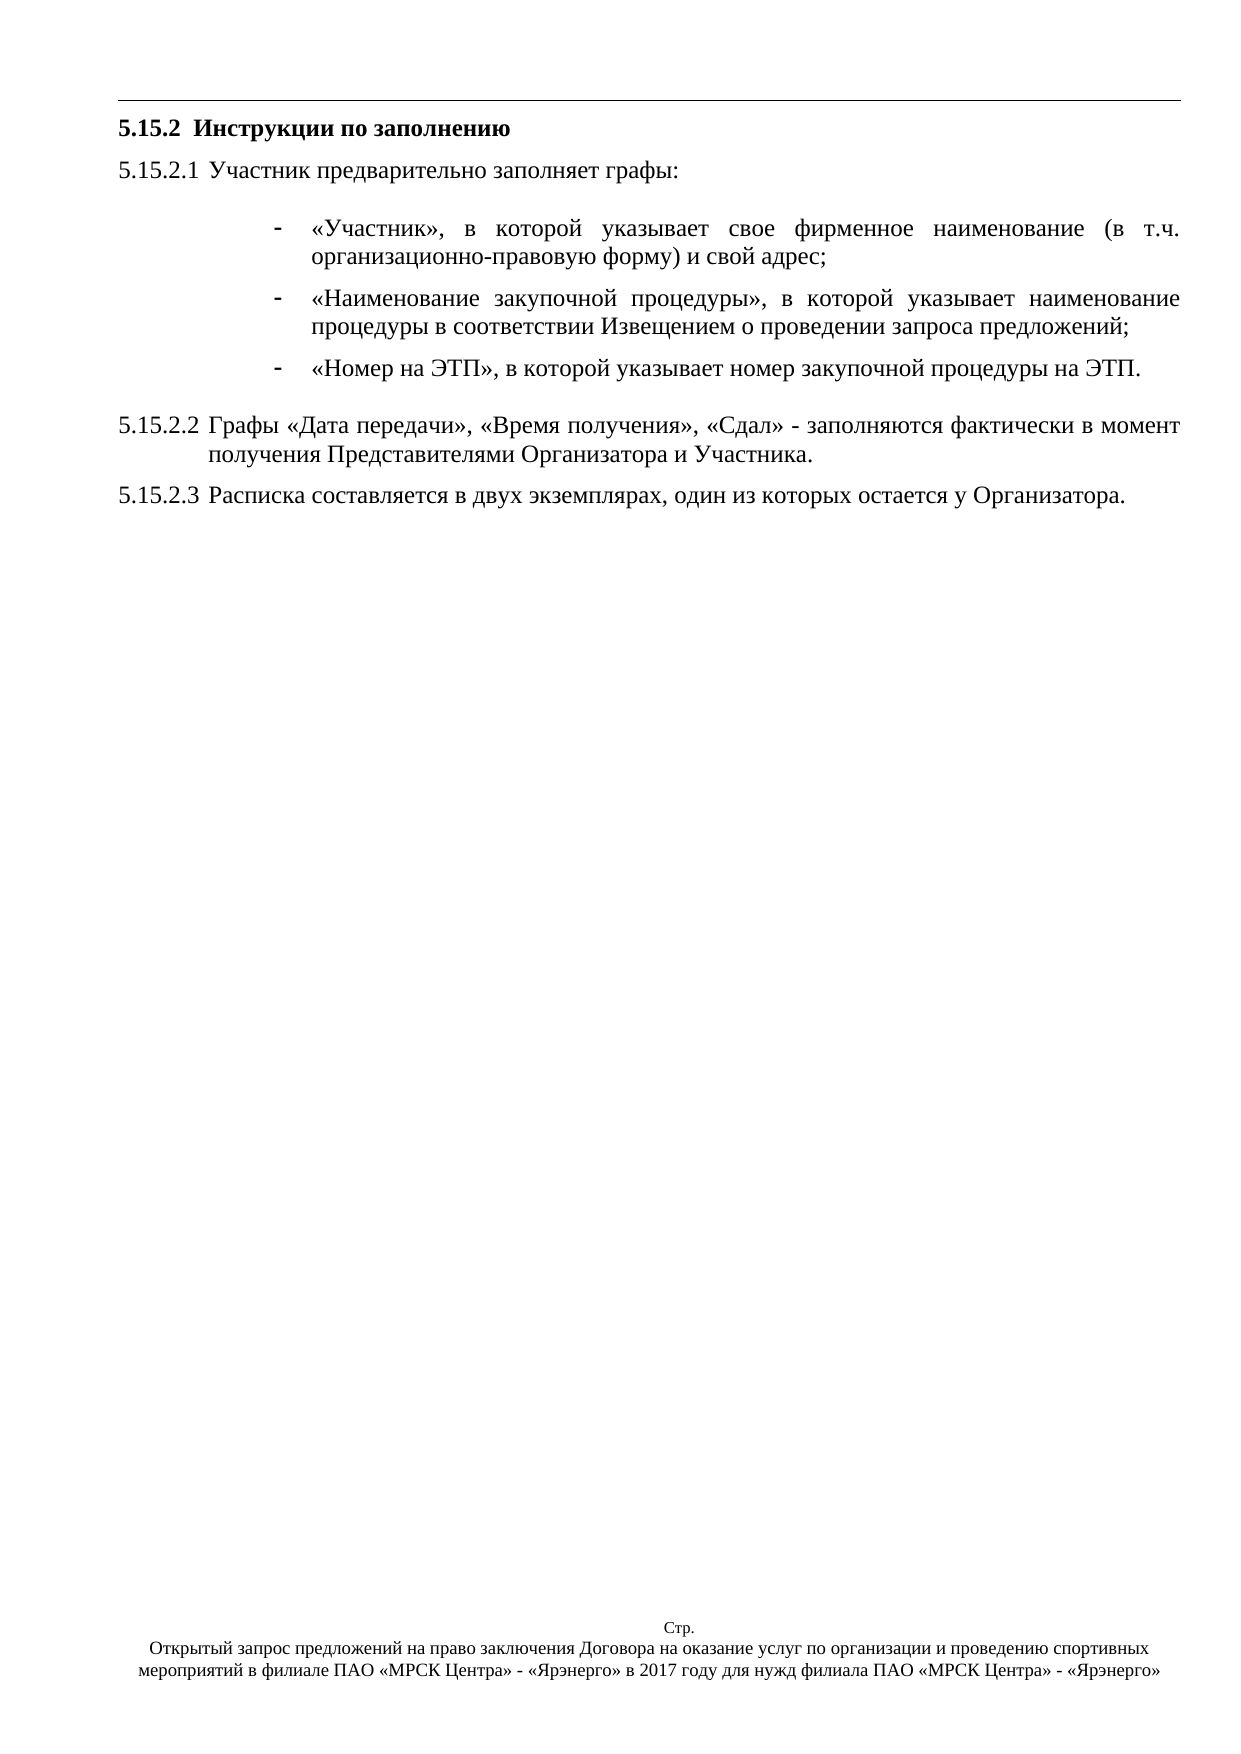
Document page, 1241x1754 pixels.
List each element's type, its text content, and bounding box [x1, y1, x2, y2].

list «Наименование закупочной процедуры», в которой указывает наименование процедуры в соответствии Извещением о проведении запроса предложений; [274, 283, 1181, 340]
list «Номер на ЭТП», в которой указывает номер закупочной процедуры на ЭТП. [274, 353, 1181, 381]
list Участник предварительно заполняет графы: [118, 155, 1181, 183]
subtitle Инструкции по заполнению [118, 113, 1181, 142]
list «Участник», в которой указывает свое фирменное наименование (в т.ч. организационно-правовую форму) и свой адрес; [274, 213, 1181, 270]
list Расписка составляется в двух экземплярах, один из которых остается у Организатора. [118, 481, 1181, 509]
list Графы «Дата передачи», «Время получения», «Сдал» - заполняются фактически в момент получения Представителями Организатора и Участника. [118, 411, 1181, 468]
